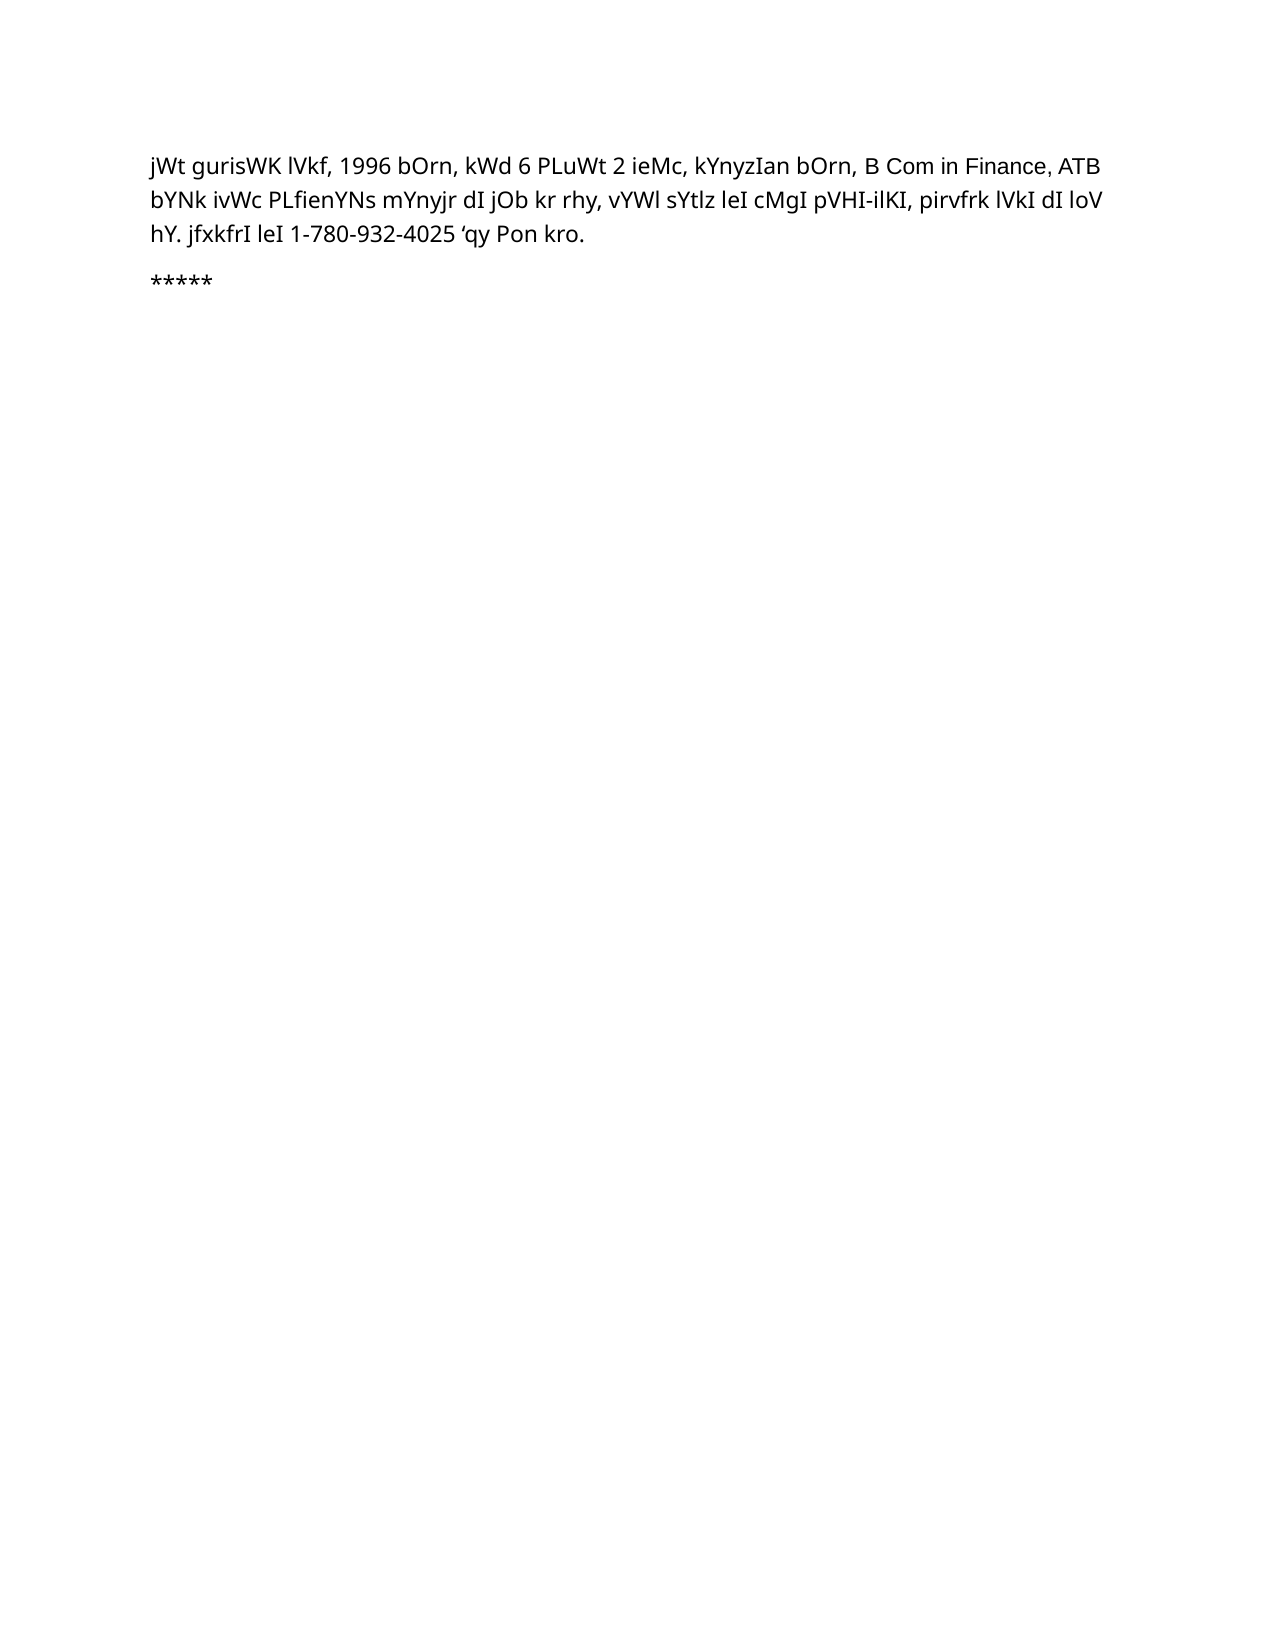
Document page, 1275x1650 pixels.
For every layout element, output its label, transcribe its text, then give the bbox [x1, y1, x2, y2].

text ***** [150, 268, 1125, 299]
text jWt gurisWK lVkf, 1996 bOrn, kWd 6 PLuWt 2 ieMc, kYnyzIan bOrn, B Com in Finance, ATB bYNk ivWc PLfienYNs mYnyjr dI jOb kr rhy, vYWl sYtlz leI cMgI pVHI-ilKI, pirvfrk lVkI dI loV hY. jfxkfrI leI 1-780-932-4025 ‘qy Pon kro. [150, 150, 1125, 249]
